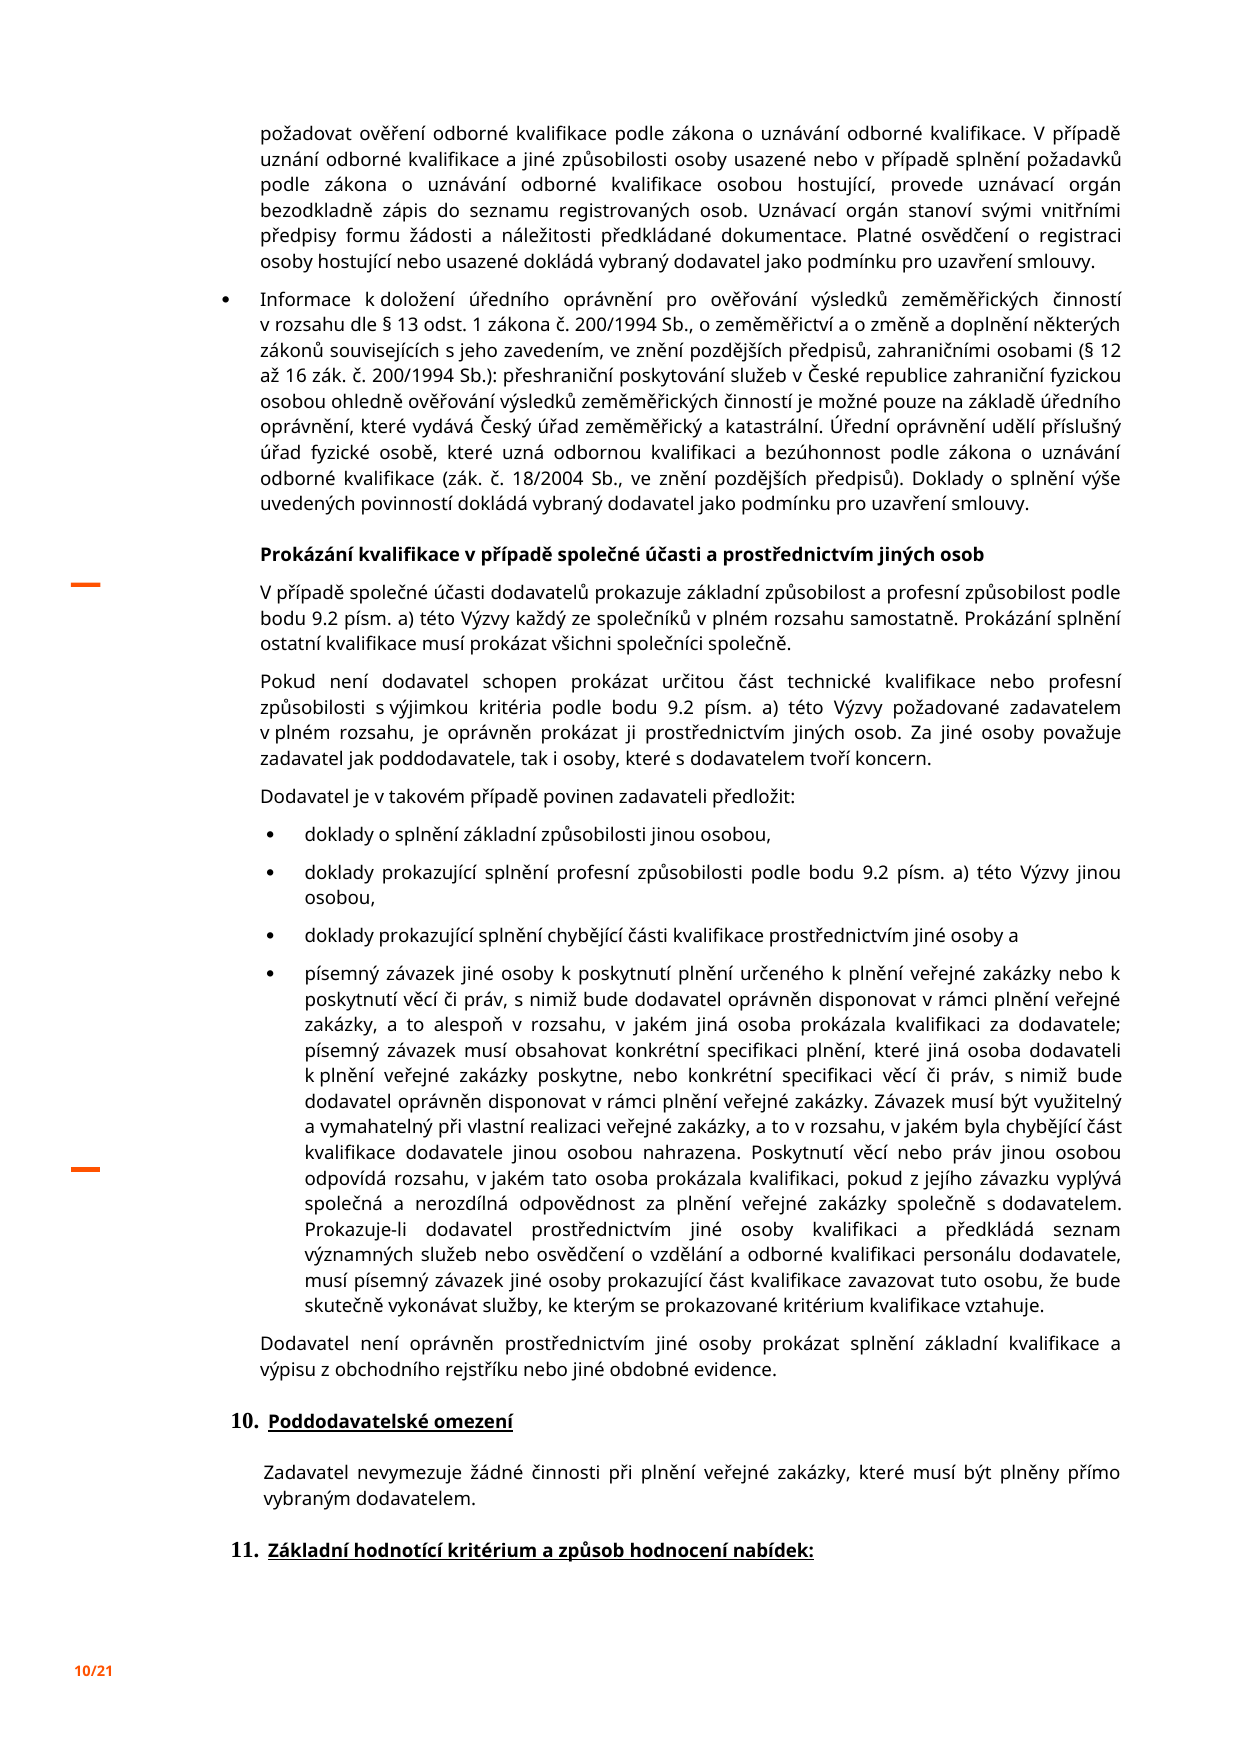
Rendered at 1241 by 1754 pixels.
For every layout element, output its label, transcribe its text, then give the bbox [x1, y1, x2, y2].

list doklady o splnění základní způsobilosti jinou osobou, [267, 821, 1122, 847]
list Informace k doložení úředního oprávnění pro ověřování výsledků zeměměřických činností v rozsahu dle § 13 odst. 1 zákona č. 200/1994 Sb., o zeměměřictví a o změně a doplnění některých zákonů souvisejících s jeho zavedením, ve znění pozdějších předpisů, zahraničními osobami (§ 12 až 16 zák. č. 200/1994 Sb.): přeshraniční poskytování služeb v České republice zahraniční fyzickou osobou ohledně ověřování výsledků zeměměřických činností je možné pouze na základě úředního oprávnění, které vydává Český úřad zeměměřický a katastrální. Úřední oprávnění udělí příslušný úřad fyzické osobě, které uzná odbornou kvalifikaci a bezúhonnost podle zákona o uznávání odborné kvalifikace (zák. č. 18/2004 Sb., ve znění pozdějších předpisů). Doklady o splnění výše uvedených povinností dokládá vybraný dodavatel jako podmínku pro uzavření smlouvy. [222, 286, 1122, 516]
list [222, 121, 1122, 274]
text Zadavatel nevymezuje žádné činnosti při plnění veřejné zakázky, které musí být plněny přímo vybraným dodavatelem. [263, 1459, 1122, 1510]
text Pokud není dodavatel schopen prokázat určitou část technické kvalifikace nebo profesní způsobilosti s výjimkou kritéria podle bodu 9.2 písm. a) této Výzvy požadované zadavatelem v plném rozsahu, je oprávněn prokázat ji prostřednictvím jiných osob. Za jiné osoby považuje zadavatel jak poddodavatele, tak i osoby, které s dodavatelem tvoří koncern. [260, 668, 1122, 771]
text Prokázání kvalifikace v případě společné účasti a prostřednictvím jiných osob [260, 541, 1122, 567]
text V případě společné účasti dodavatelů prokazuje základní způsobilost a profesní způsobilost podle bodu 9.2 písm. a) této Výzvy každý ze společníků v plném rozsahu samostatně. Prokázání splnění ostatní kvalifikace musí prokázat všichni společníci společně. [260, 579, 1122, 656]
list Základní hodnotící kritérium a způsob hodnocení nabídek: [230, 1536, 1122, 1563]
text Dodavatel je v takovém případě povinen zadavateli předložit: [260, 783, 1122, 809]
list doklady prokazující splnění chybějící části kvalifikace prostřednictvím jiné osoby a [267, 923, 1122, 948]
list Poddodavatelské omezení [230, 1407, 1122, 1434]
text Dodavatel není oprávněn prostřednictvím jiné osoby prokázat splnění základní kvalifikace a výpisu z obchodního rejstříku nebo jiné obdobné evidence. [260, 1331, 1122, 1382]
list písemný závazek jiné osoby k poskytnutí plnění určeného k plnění veřejné zakázky nebo k poskytnutí věcí či práv, s nimiž bude dodavatel oprávněn disponovat v rámci plnění veřejné zakázky, a to alespoň v rozsahu, v jakém jiná osoba prokázala kvalifikaci za dodavatele; písemný závazek musí obsahovat konkrétní specifikaci plnění, které jiná osoba dodavateli k plnění veřejné zakázky poskytne, nebo konkrétní specifikaci věcí či práv, s nimiž bude dodavatel oprávněn disponovat v rámci plnění veřejné zakázky. Závazek musí být využitelný a vymahatelný při vlastní realizaci veřejné zakázky, a to v rozsahu, v jakém byla chybějící část kvalifikace dodavatele jinou osobou nahrazena. Poskytnutí věcí nebo práv jinou osobou odpovídá rozsahu, v jakém tato osoba prokázala kvalifikaci, pokud z jejího závazku vyplývá společná a nerozdílná odpovědnost za plnění veřejné zakázky společně s dodavatelem. Prokazuje-li dodavatel prostřednictvím jiné osoby kvalifikaci a předkládá seznam významných služeb nebo osvědčení o vzdělání a odborné kvalifikaci personálu dodavatele, musí písemný závazek jiné osoby prokazující část kvalifikace zavazovat tuto osobu, že bude skutečně vykonávat služby, ke kterým se prokazované kritérium kvalifikace vztahuje. [267, 961, 1122, 1318]
list doklady prokazující splnění profesní způsobilosti podle bodu 9.2 písm. a) této Výzvy jinou osobou, [267, 859, 1122, 910]
